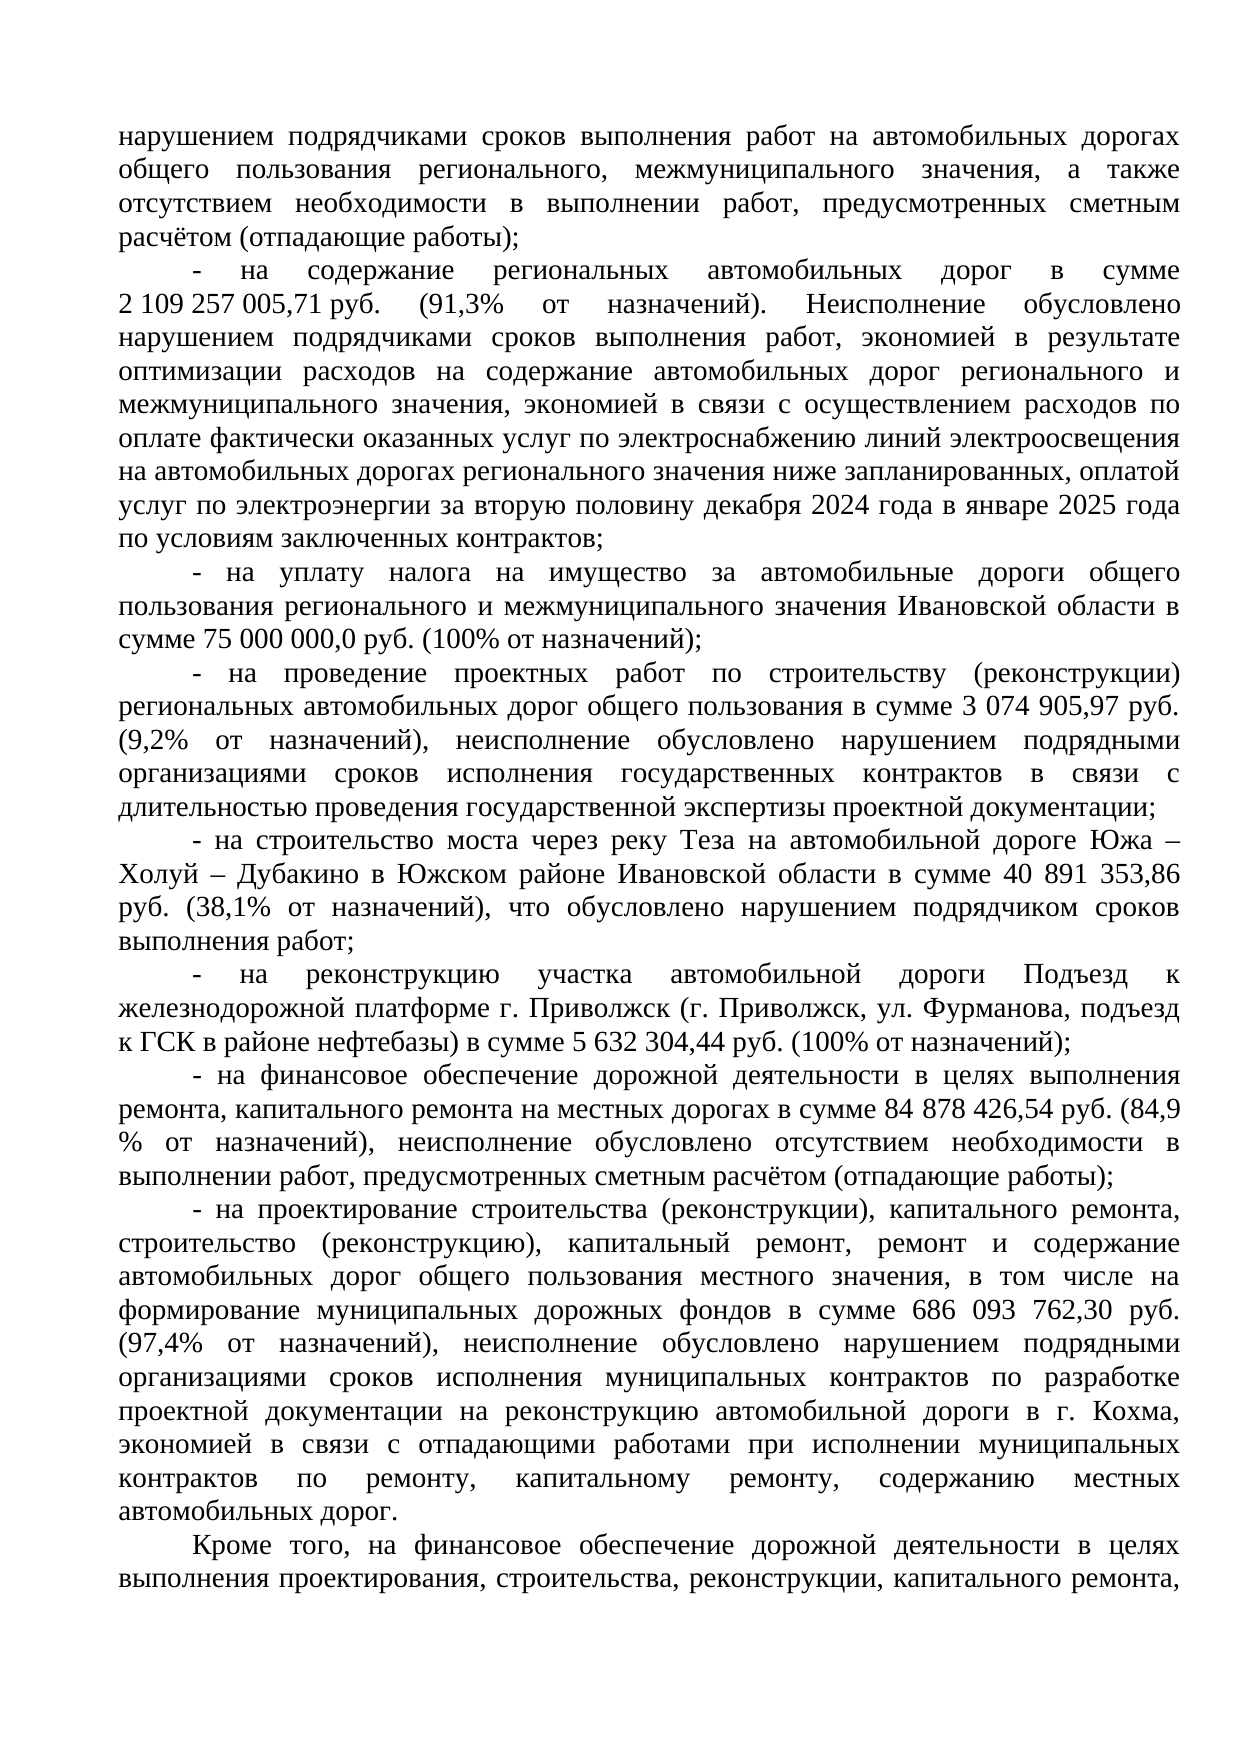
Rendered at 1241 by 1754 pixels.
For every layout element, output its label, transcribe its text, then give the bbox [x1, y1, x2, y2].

text - на проведение проектных работ по строительству (реконструкции) региональных автомобильных дорог общего пользования в сумме 3 074 905,97 руб. (9,2% от назначений), неисполнение обусловлено нарушением подрядными организациями сроков исполнения государственных контрактов в связи с длительностью проведения государственной экспертизы проектной документации; [118, 655, 1181, 822]
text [118, 118, 1181, 252]
text - на финансовое обеспечение дорожной деятельности в целях выполнения ремонта, капитального ремонта на местных дорогах в сумме 84 878 426,54 руб. (84,9 % от назначений), неисполнение обусловлено отсутствием необходимости в выполнении работ, предусмотренных сметным расчётом (отпадающие работы); [118, 1057, 1181, 1191]
text - на содержание региональных автомобильных дорог в сумме 2 109 257 005,71 руб. (91,3% от назначений). Неисполнение обусловлено нарушением подрядчиками сроков выполнения работ, экономией в результате оптимизации расходов на содержание автомобильных дорог регионального и межмуниципального значения, экономией в связи с осуществлением расходов по оплате фактически оказанных услуг по электроснабжению линий электроосвещения на автомобильных дорогах регионального значения ниже запланированных, оплатой услуг по электроэнергии за вторую половину декабря 2024 года в январе 2025 года по условиям заключенных контрактов; [118, 252, 1181, 554]
text - на реконструкцию участка автомобильной дороги Подъезд к железнодорожной платформе г. Приволжск (г. Приволжск, ул. Фурманова, подъезд к ГСК в районе нефтебазы) в сумме 5 632 304,44 руб. (100% от назначений); [118, 957, 1181, 1057]
text - на строительство моста через реку Теза на автомобильной дороге Южа – Холуй – Дубакино в Южском районе Ивановской области в сумме 40 891 353,86 руб. (38,1% от назначений), что обусловлено нарушением подрядчиком сроков выполнения работ; [118, 822, 1181, 957]
text - на уплату налога на имущество за автомобильные дороги общего пользования регионального и межмуниципального значения Ивановской области в сумме 75 000 000,0 руб. (100% от назначений); [118, 554, 1181, 655]
text - на проектирование строительства (реконструкции), капитального ремонта, строительство (реконструкцию), капитальный ремонт, ремонт и содержание автомобильных дорог общего пользования местного значения, в том числе на формирование муниципальных дорожных фондов в сумме 686 093 762,30 руб. (97,4% от назначений), неисполнение обусловлено нарушением подрядными организациями сроков исполнения муниципальных контрактов по разработке проектной документации на реконструкцию автомобильной дороги в г. Кохма, экономией в связи с отпадающими работами при исполнении муниципальных контрактов по ремонту, капитальному ремонту, содержанию местных автомобильных дорог. [118, 1191, 1181, 1527]
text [118, 1527, 1181, 1594]
